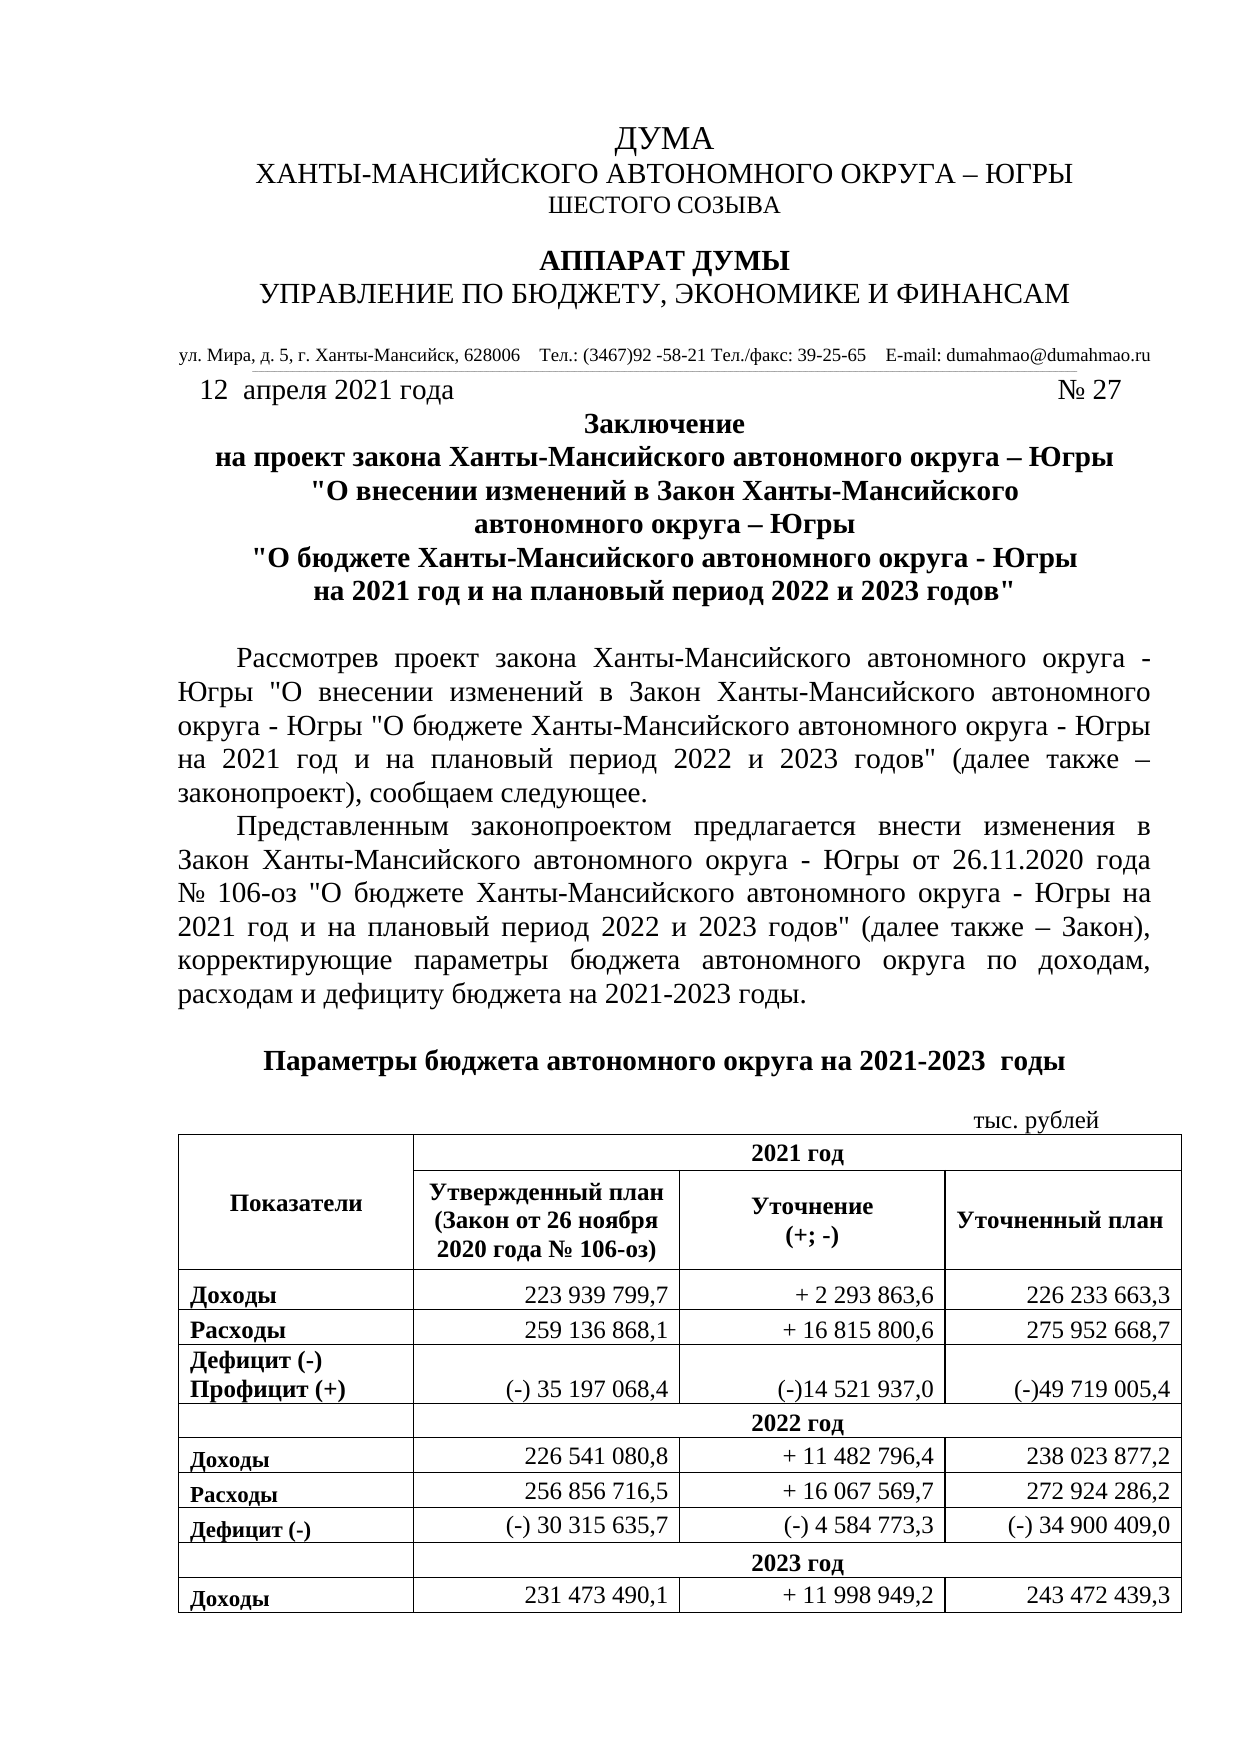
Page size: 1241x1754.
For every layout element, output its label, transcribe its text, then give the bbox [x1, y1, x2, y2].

table_cell 259 136 868,1 [414, 1310, 679, 1344]
text АППАРАТ ДУМЫ [177, 243, 1152, 276]
table_cell + 16 815 800,6 [680, 1310, 944, 1344]
text Параметры бюджета автономного округа на 2021-2023 годы [177, 1043, 1152, 1077]
text ул. Мира, д. 5, г. Ханты-Мансийск, 628006 Тел.: (3467)92 -58-21 Тел./факс: 39-25-65 E-mail: dumahmao@dumahmao.ru [177, 343, 1152, 365]
table_cell 2022 год [414, 1404, 1181, 1437]
text Заключение [177, 406, 1152, 439]
text Рассмотрев проект закона Ханты-Мансийского автономного округа - Югры "О внесении изменений в Закон Ханты-Мансийского автономного округа - Югры "О бюджете Ханты-Мансийского автономного округа - Югры на 2021 год и на плановый период 2022 и 2023 годов" (далее также – законопроект), сообщаем следующее. [177, 641, 1152, 808]
table_cell 226 233 663,3 [946, 1270, 1181, 1309]
text ШЕСТОГО СОЗЫВА [177, 190, 1152, 219]
table_cell Дефицит (-) Профицит (+) [179, 1345, 413, 1402]
text 12 апреля 2021 года № 27 [177, 372, 1152, 406]
table_cell + 11 998 949,2 [680, 1578, 944, 1612]
table_cell [179, 1404, 413, 1437]
text УПРАВЛЕНИЕ ПО БЮДЖЕТУ, ЭКОНОМИКЕ И ФИНАНСАМ [177, 276, 1152, 310]
table_cell 272 924 286,2 [946, 1473, 1181, 1507]
subtitle ДУМА [177, 118, 1152, 156]
text Представленным законопроектом предлагается внести изменения в Закон Ханты-Мансийского автономного округа - Югры от 26.11.2020 года № 106-оз "О бюджете Ханты-Мансийского автономного округа - Югры на 2021 год и на плановый период 2022 и 2023 годов" (далее также – Закон), корректирующие параметры бюджета автономного округа по доходам, расходам и дефициту бюджета на 2021-2023 годы. [177, 808, 1152, 1009]
table_cell Доходы [179, 1578, 413, 1612]
text на проект закона Ханты-Мансийского автономного округа – Югры "О внесении изменений в Закон Ханты-Мансийского [177, 439, 1152, 506]
table_cell Расходы [179, 1473, 413, 1507]
text на 2021 год и на плановый период 2022 и 2023 годов" [177, 573, 1152, 607]
table_cell (-) 4 584 773,3 [680, 1508, 944, 1542]
table_header Показатели [179, 1135, 413, 1269]
table_cell Дефицит (-) [179, 1508, 413, 1542]
table_cell (-) 35 197 068,4 [414, 1345, 679, 1402]
text автономного округа – Югры [177, 506, 1152, 540]
table_cell (-) 30 315 635,7 [414, 1508, 679, 1542]
table_header 2021 год [414, 1135, 1181, 1170]
table_cell 238 023 877,2 [946, 1438, 1181, 1472]
text тыс. рублей [177, 1077, 1152, 1134]
text "О бюджете Ханты-Мансийского автономного округа - Югры [177, 540, 1152, 573]
table_cell Расходы [179, 1310, 413, 1344]
table_cell Уточнение (+; -) [680, 1171, 944, 1269]
table_cell 231 473 490,1 [414, 1578, 679, 1612]
table_cell Доходы [179, 1438, 413, 1472]
table_cell 275 952 668,7 [946, 1310, 1181, 1344]
table_cell 226 541 080,8 [414, 1438, 679, 1472]
table_cell + 11 482 796,4 [680, 1438, 944, 1472]
table_cell Уточненный план [946, 1171, 1181, 1269]
subtitle ХАНТЫ-МАНСИЙСКОГО АВТОНОМНОГО ОКРУГА – ЮГРЫ [177, 156, 1152, 190]
table_cell Доходы [179, 1270, 413, 1309]
table_cell + 2 293 863,6 [680, 1270, 944, 1309]
table_cell 243 472 439,3 [946, 1578, 1181, 1612]
table_cell (-)14 521 937,0 [680, 1345, 944, 1402]
table_cell 223 939 799,7 [414, 1270, 679, 1309]
table_cell 2023 год [414, 1543, 1181, 1577]
table_cell [179, 1543, 413, 1577]
table_cell (-)49 719 005,4 [946, 1345, 1181, 1402]
table_cell Утвержденный план (Закон от 26 ноября 2020 года № 106-оз) [414, 1171, 679, 1269]
table_cell + 16 067 569,7 [680, 1473, 944, 1507]
table_cell (-) 34 900 409,0 [946, 1508, 1181, 1542]
table_cell 256 856 716,5 [414, 1473, 679, 1507]
